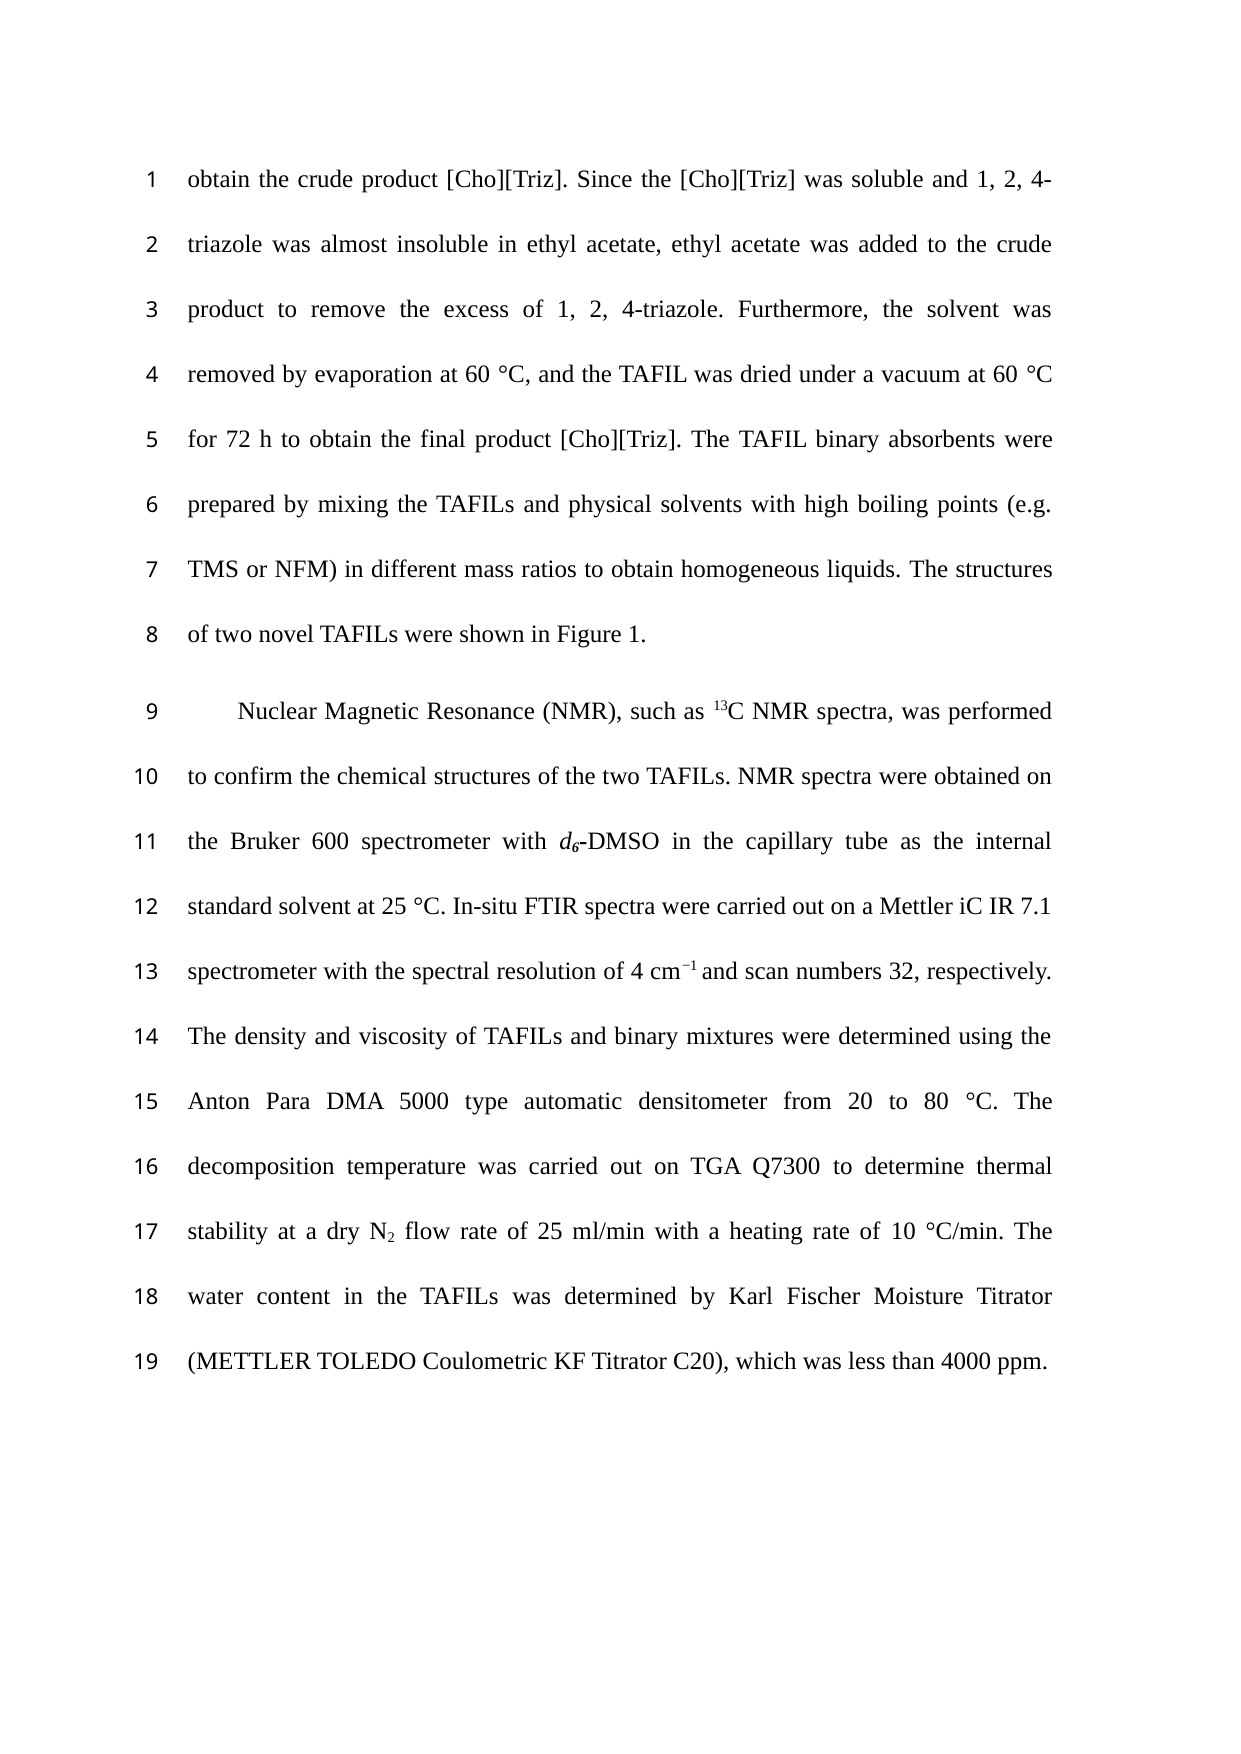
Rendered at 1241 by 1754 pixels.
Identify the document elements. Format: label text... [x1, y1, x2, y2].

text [187, 162, 1053, 649]
text Nuclear Magnetic Resonance (NMR), such as 13C NMR spectra, was performed to confirm the chemical structures of the two TAFILs. NMR spectra were obtained on the Bruker 600 spectrometer with ԁ6-DMSO in the capillary tube as the internal standard solvent at 25 °C. In-situ FTIR spectra were carried out on a Mettler iC IR 7.1 spectrometer with the spectral resolution of 4 cm−1 and scan numbers 32, respectively. The density and viscosity of TAFILs and binary mixtures were determined using the Anton Para DMA 5000 type automatic densitometer from 20 to 80 °C. The decomposition temperature was carried out on TGA Q7300 to determine thermal stability at a dry N2 flow rate of 25 ml/min with a heating rate of 10 °C/min. The water content in the TAFILs was determined by Karl Fischer Moisture Titrator (METTLER TOLEDO Coulometric KF Titrator C20), which was less than 4000 ppm. [187, 694, 1053, 1377]
